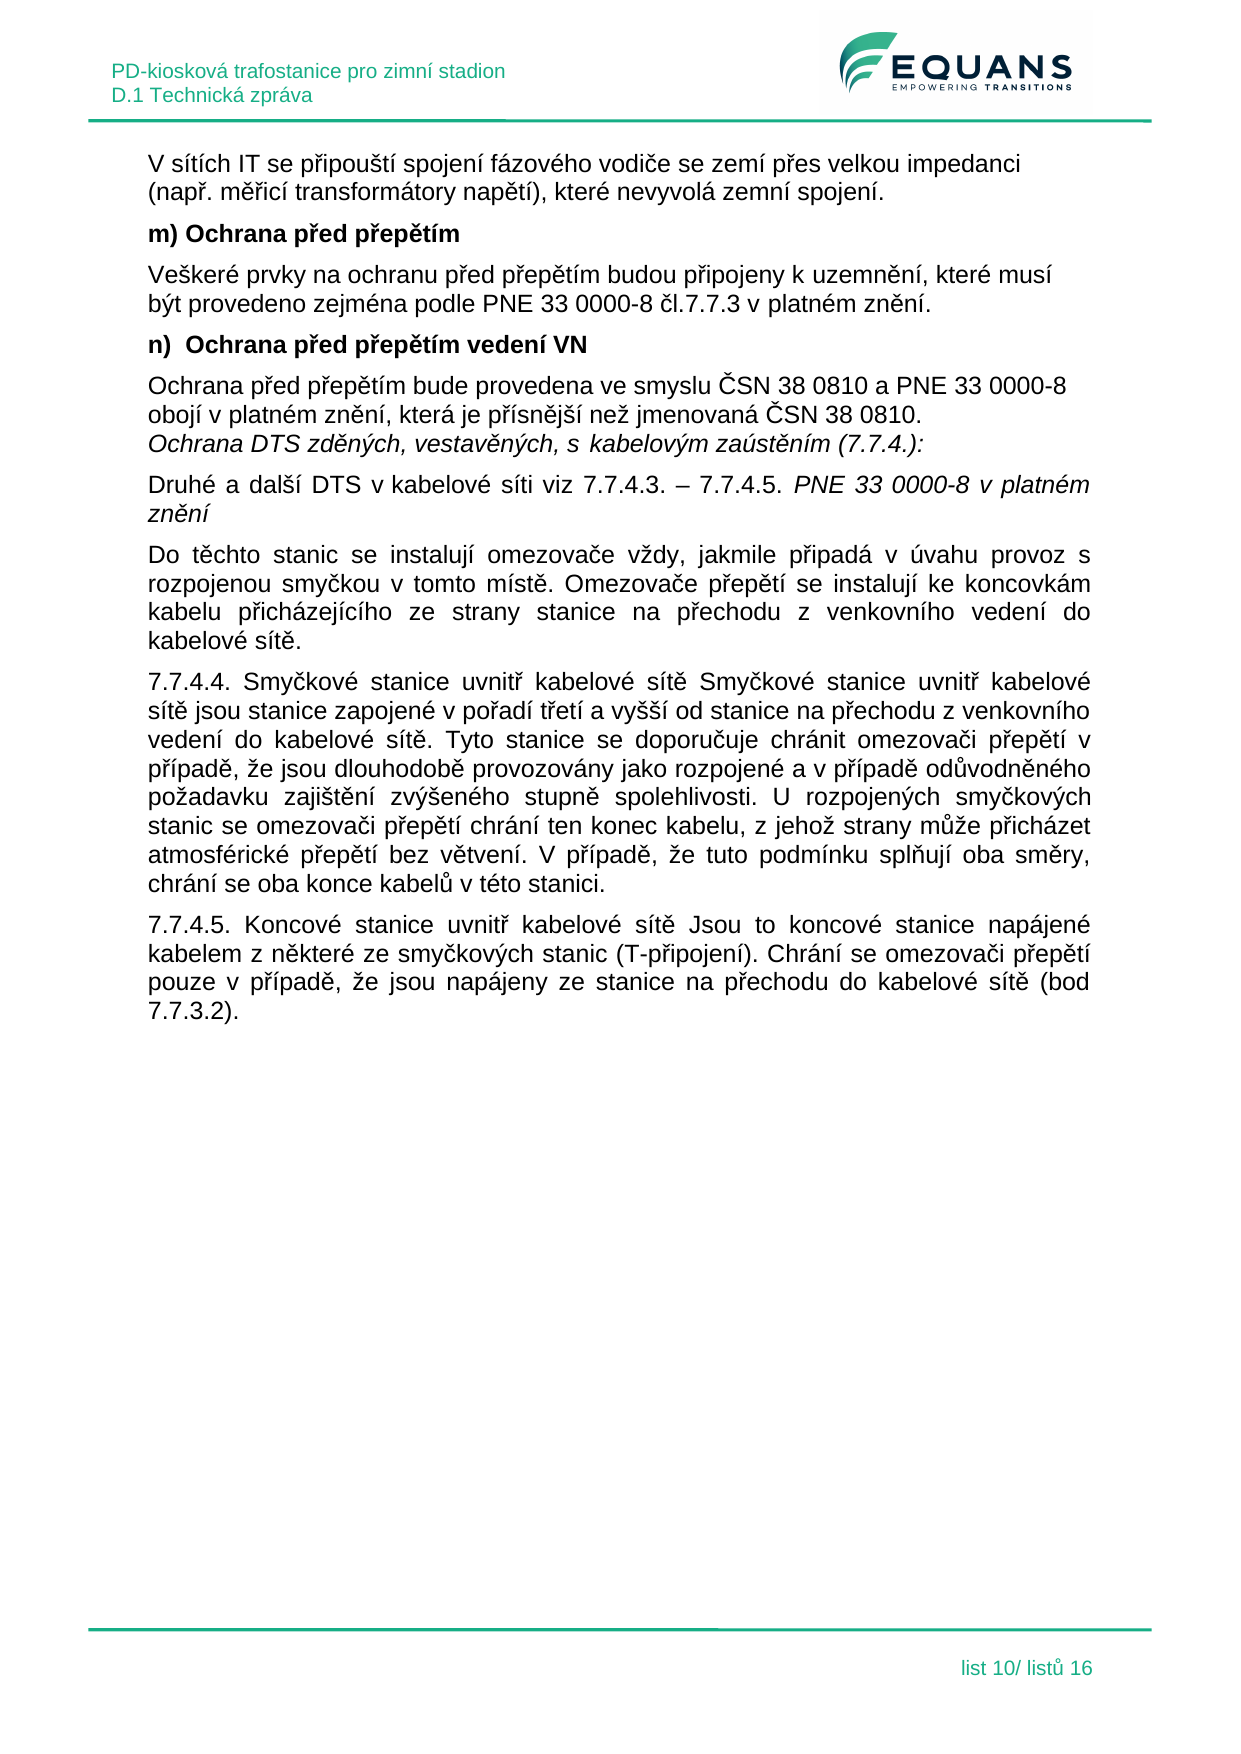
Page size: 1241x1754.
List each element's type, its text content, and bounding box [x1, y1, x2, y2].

text Veškeré prvky na ochranu před přepětím budou připojeny k uzemnění, které musí být provedeno zejména podle PNE 33 0000-8 čl.7.7.3 v platném znění. [148, 260, 1092, 317]
text Druhé a další DTS v kabelové síti viz 7.7.4.3. – 7.7.4.5. PNE 33 0000-8 v platném znění [148, 470, 1092, 527]
text Ochrana před přepětím bude provedena ve smyslu ČSN 38 PNE 33 0000-8 obojí v platném znění, která je přísnější než jmenovaná ČSN 38 0810. [148, 371, 1092, 428]
text Ochrana DTS zděných, vestavěných, s kabelovým zaústěním (7.7.4.): [148, 428, 1092, 457]
text Do těchto stanic se instalují omezovače vždy, jakmile připadá v úvahu provoz s rozpojenou smyčkou v tomto místě. Omezovače přepětí se instalují ke koncovkám kabelu přicházejícího ze strany stanice na přechodu z venkovního vedení do kabelové sítě. [148, 540, 1092, 655]
text 7.7.4.5. Koncové stanice uvnitř kabelové sítě Jsou to koncové stanice napájené kabelem z některé ze smyčkových stanic (T-připojení). Chrání se omezovači přepětí pouze v případě, že jsou napájeny ze stanice na přechodu do kabelové sítě (bod 7.7.3.2). [148, 910, 1092, 1025]
text Ochrana před přepětím [148, 218, 1092, 247]
picture [818, 10, 1093, 115]
text Ochrana před přepětím vedení VN [148, 330, 1092, 358]
text V sítích IT se připouští spojení fázového vodiče se zemí přes velkou impedanci (např. měřicí transformátory napětí), které nevyvolá zemní spojení. [148, 148, 1092, 206]
text 7.7.4.4. Smyčkové stanice uvnitř kabelové sítě Smyčkové stanice uvnitř kabelové sítě jsou stanice zapojené v pořadí třetí a vyšší od stanice na přechodu z venkovního vedení do kabelové sítě. Tyto stanice se doporučuje chránit omezovači přepětí v případě, že jsou dlouhodobě provozovány jako rozpojené a v případě odůvodněného požadavku zajištění zvýšeného stupně spolehlivosti. U rozpojených smyčkových stanic se omezovači přepětí chrání ten konec kabelu, z jehož strany může přicházet atmosférické přepětí bez větvení. V případě, že tuto podmínku splňují oba směry, chrání se oba konce kabelů v této stanici. [148, 667, 1092, 897]
